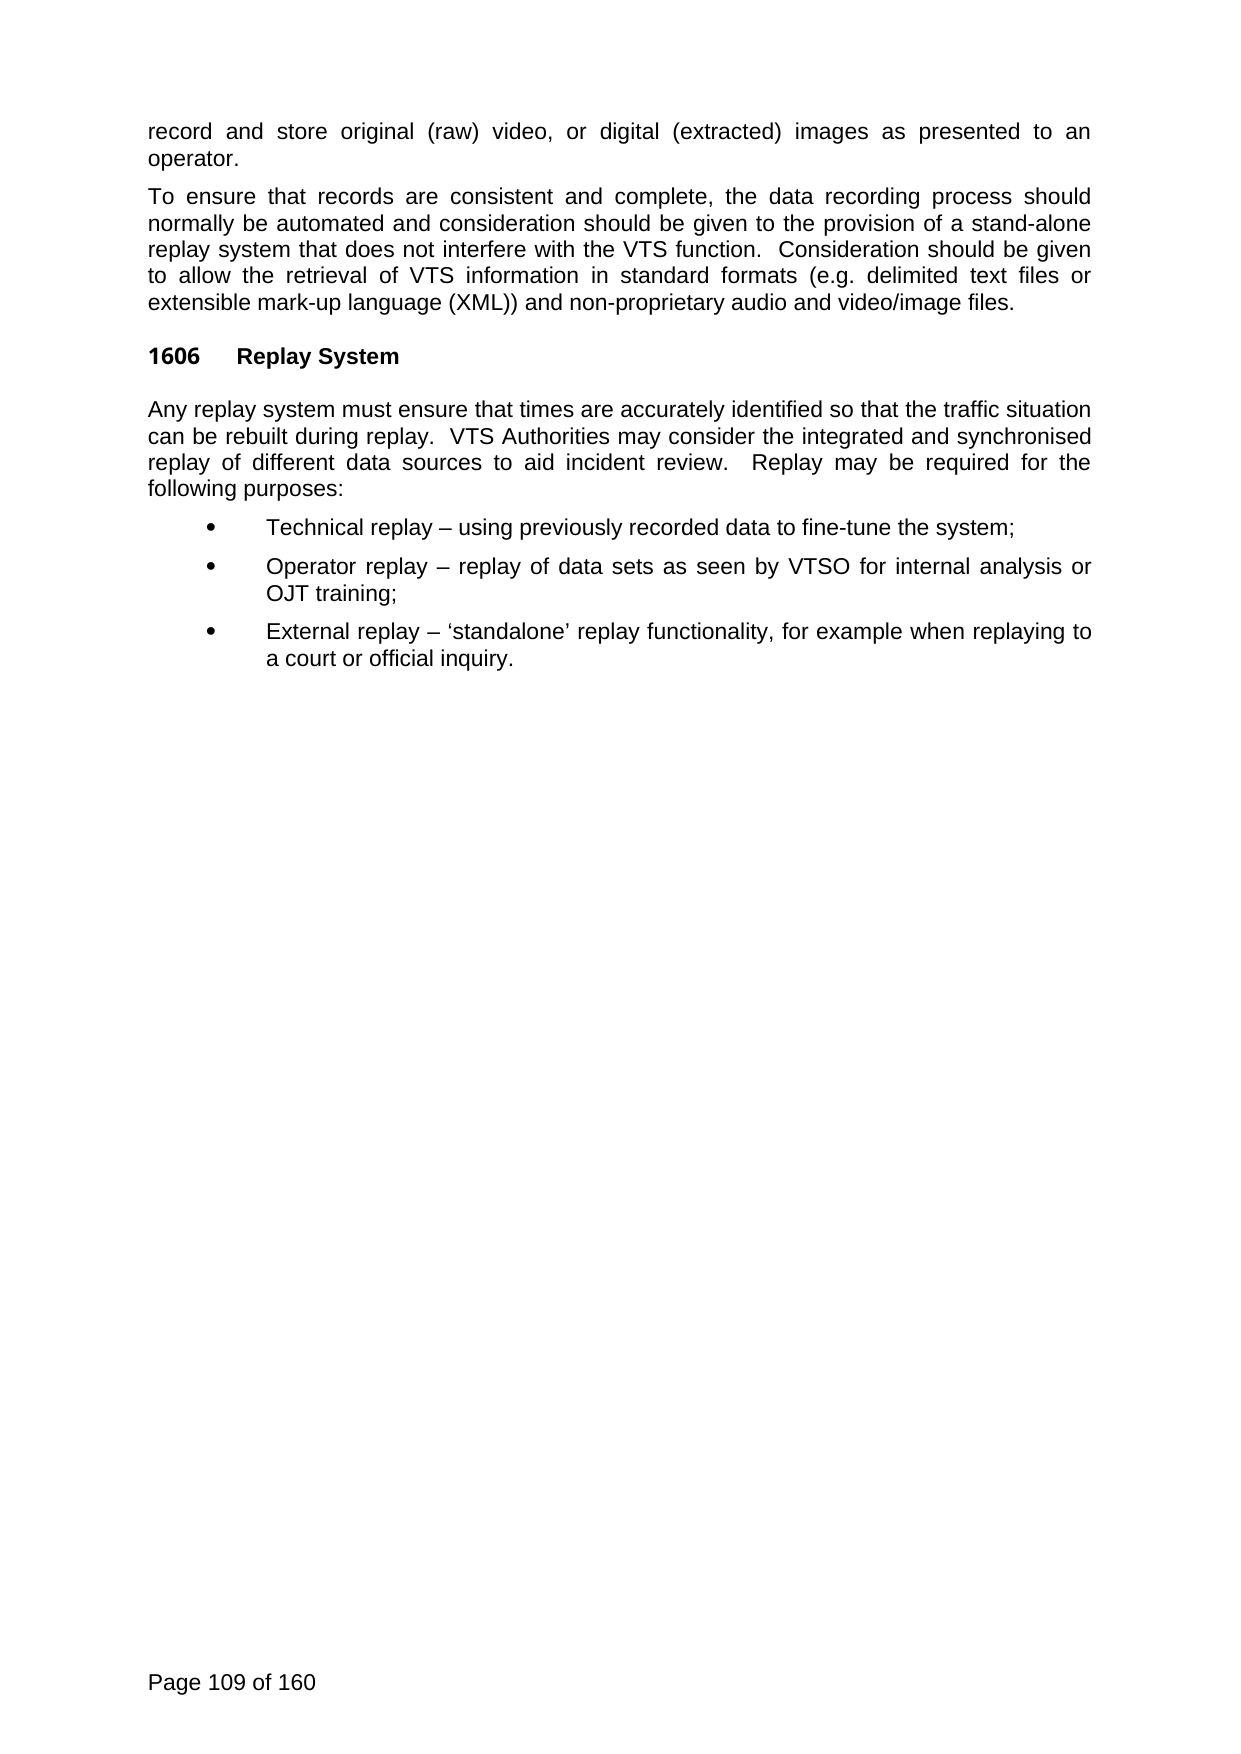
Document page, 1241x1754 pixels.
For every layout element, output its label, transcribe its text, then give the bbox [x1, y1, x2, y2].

text Operator replay – replay of data sets as seen by VTSO for internal analysis or OJT training; [207, 553, 1092, 606]
subtitle Replay System [148, 340, 1092, 371]
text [148, 118, 1092, 171]
text Technical replay – using previously recorded data to fine-tune the system; [207, 514, 1092, 541]
text Any replay system must ensure that times are accurately identified so that the traffic situation can be rebuilt during replay. VTS Authorities may consider the integrated and synchronised replay of different data sources to aid incident review. Replay may be required for the following purposes: [148, 396, 1092, 502]
text External replay – ‘standalone’ replay functionality, for example when replaying to a court or official inquiry. [207, 618, 1092, 671]
text To ensure that records are consistent and complete, the data recording process should normally be automated and consideration should be given to the provision of a stand-alone replay system that does not interfere with the VTS function. Consideration should be given to allow the retrieval of VTS information in standard formats (e.g. delimited text files or extensible mark-up language (XML)) and non-proprietary audio and video/image files. [148, 183, 1092, 315]
